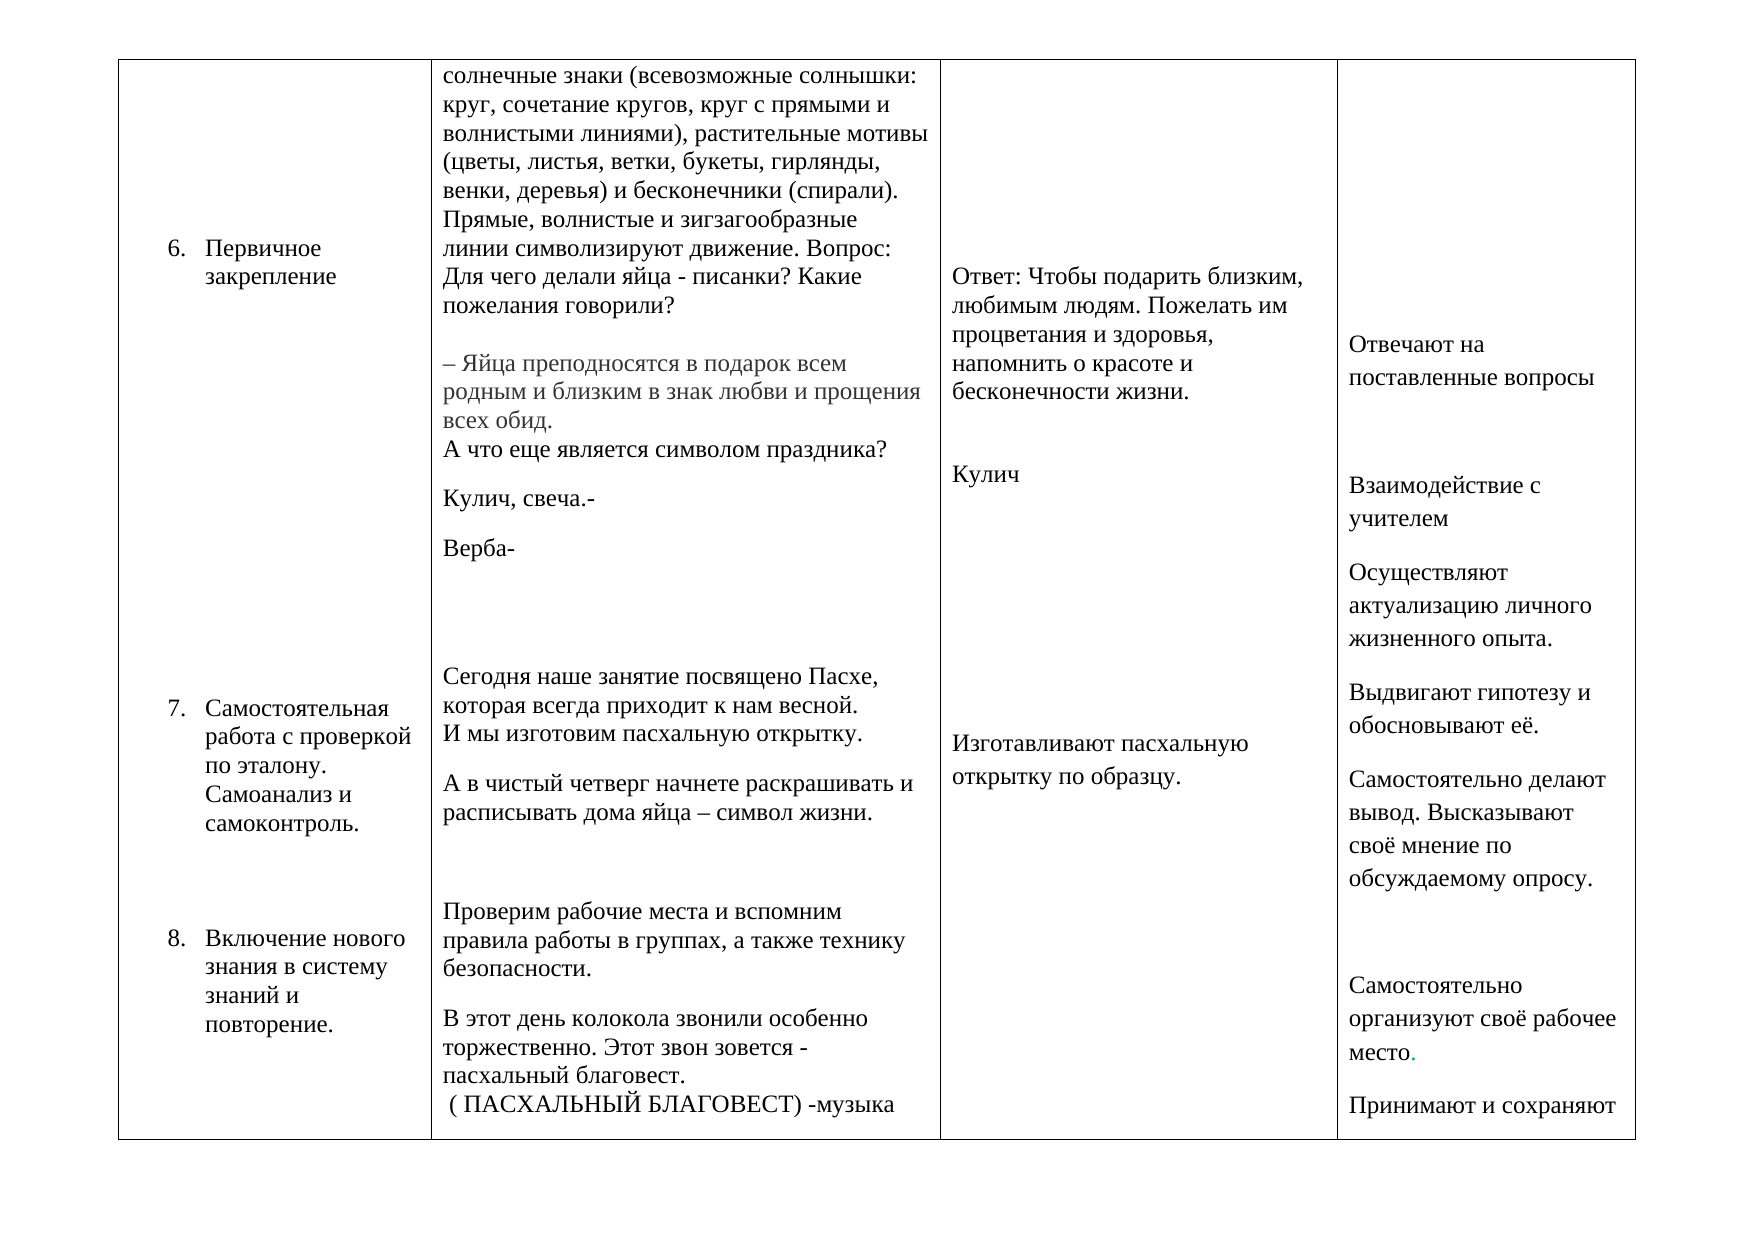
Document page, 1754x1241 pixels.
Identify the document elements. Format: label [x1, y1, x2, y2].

table_cell [432, 60, 940, 1139]
table_cell [941, 60, 1337, 1139]
table_cell [119, 60, 431, 1139]
table_cell [1338, 60, 1635, 1139]
